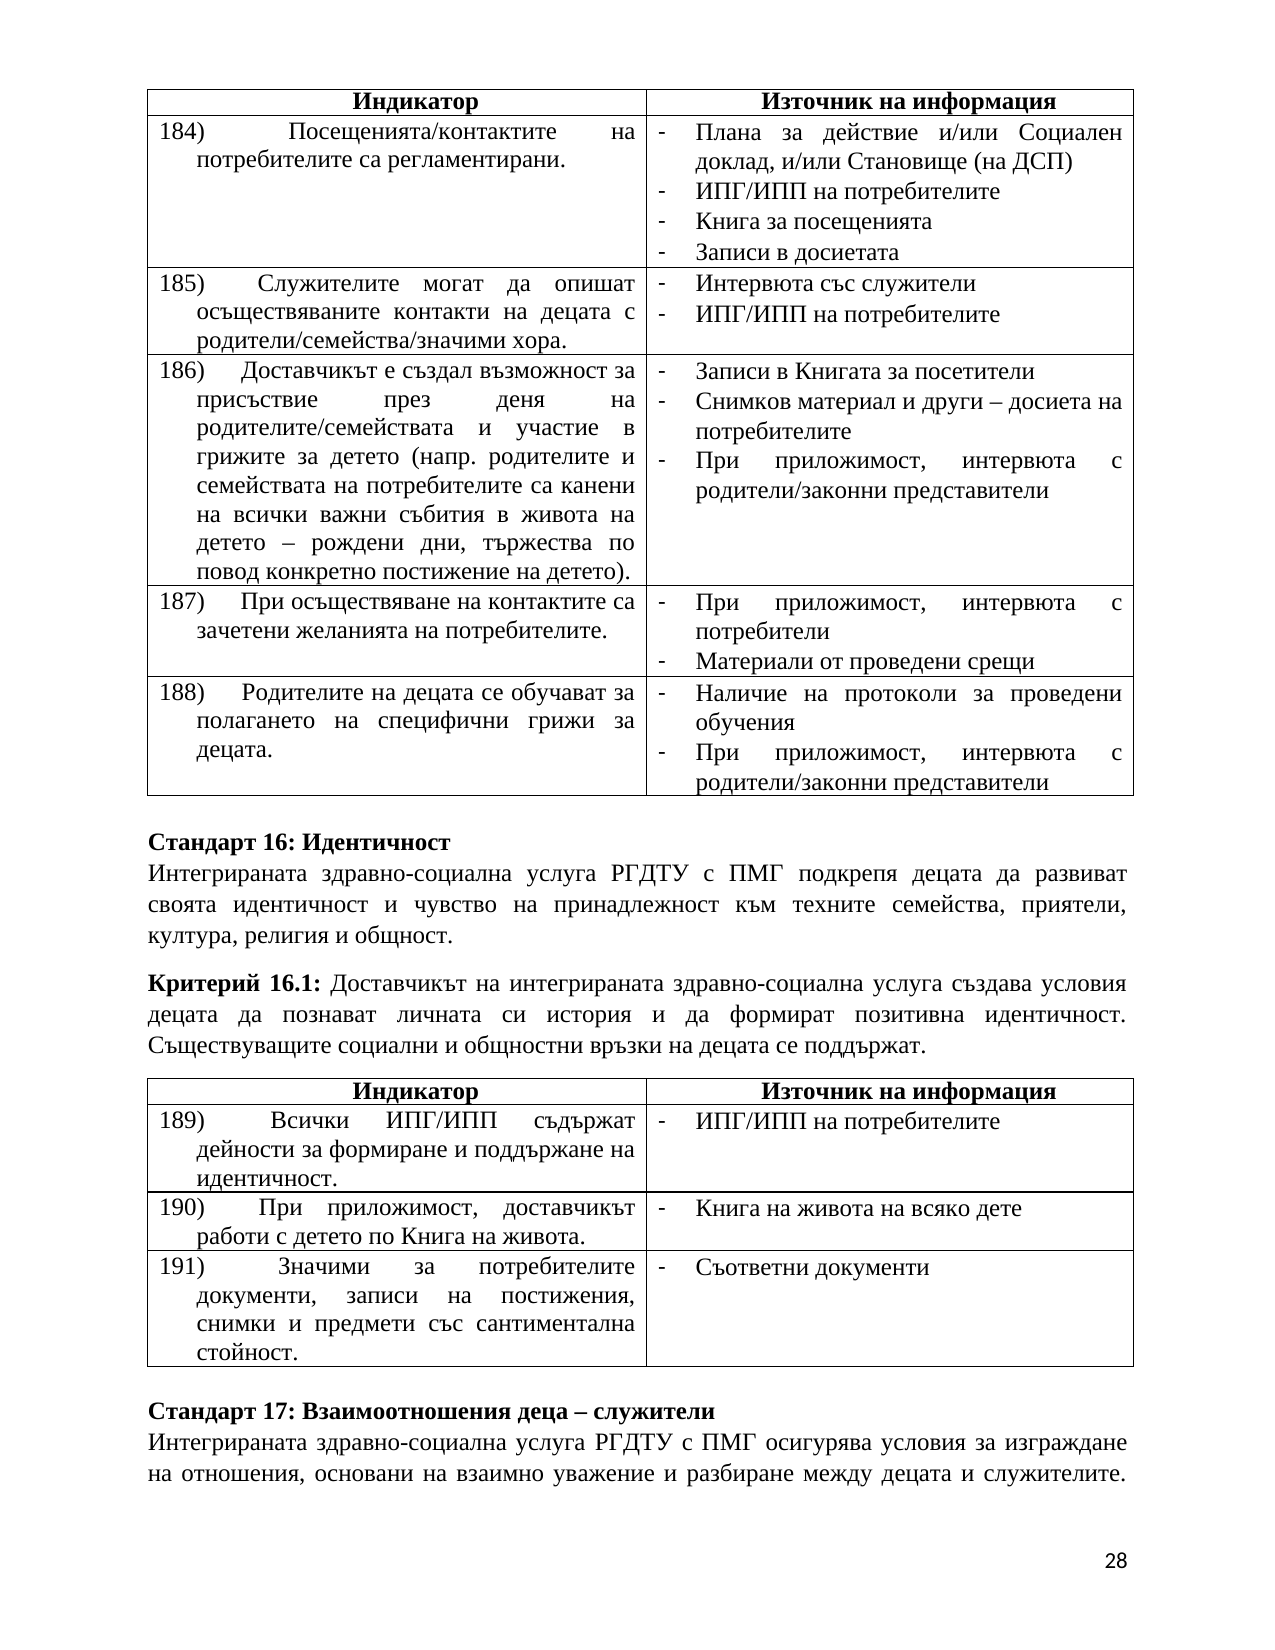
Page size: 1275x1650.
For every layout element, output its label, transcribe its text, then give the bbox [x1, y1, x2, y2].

table_cell Съответни документи [647, 1251, 1133, 1366]
table_header Индикатор [148, 90, 646, 115]
table_cell При осъществяване на контактите са зачетени желанията на потребителите. [148, 586, 646, 676]
text Стандарт 17: Взаимоотношения деца – служители [148, 1396, 1127, 1424]
table_cell Служителите могат да опишат осъществяваните контакти на децата с родители/семейства/значими хора. [148, 268, 646, 354]
table_cell Значими за потребителите документи, записи на постижения, снимки и предмети със сантиментална стойност. [148, 1251, 646, 1366]
table_header Индикатор [148, 1079, 646, 1104]
table_cell Книга на живота на всяко дете [647, 1193, 1133, 1250]
text Стандарт 16: Идентичност [148, 827, 1127, 856]
table_cell Плана за действие и/или Социален доклад, и/или Становище (на ДСП) ИПГ/ИПП на потребителите Книга за посещенията Записи в досиетата [647, 116, 1133, 267]
table_header Източник на информация [647, 90, 1133, 115]
text Интегрираната здравно-социална услуга РГДТУ с ПМГ подкрепя децата да развиват своята идентичност и чувство на принадлежност към техните семейства, приятели, култура, религия и общност. [148, 858, 1127, 949]
table_cell ИПГ/ИПП на потребителите [647, 1105, 1133, 1191]
table_cell При приложимост, доставчикът работи с детето по Книга на живота. [148, 1193, 646, 1250]
table_cell Всички ИПГ/ИПП съдържат дейности за формиране и поддържане на идентичност. [148, 1105, 646, 1191]
table_header Източник на информация [647, 1079, 1133, 1104]
table_cell Записи в Книгата за посетители Снимков материал и други – досиета на потребителите При приложимост, интервюта с родители/законни представители [647, 355, 1133, 585]
table_cell Интервюта със служители ИПГ/ИПП на потребителите [647, 268, 1133, 354]
table_cell Посещенията/контактите на потребителите са регламентирани. [148, 116, 646, 267]
table_cell Наличие на протоколи за проведени обучения При приложимост, интервюта с родители/законни представители [647, 677, 1133, 795]
table_cell При приложимост, интервюта с потребители Материали от проведени срещи [647, 586, 1133, 676]
table_cell Родителите на децата се обучават за полагането на специфични грижи за децата. [148, 677, 646, 795]
text Критерий 16.1: Доставчикът на интегрираната здравно-социална услуга създава условия децата да познават личната си история и да формират позитивна идентичност. Съществуващите социални и общностни връзки на децата се поддържат. [148, 968, 1127, 1059]
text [148, 1427, 1127, 1487]
table_cell Доставчикът е създал възможност за присъствие през деня на родителите/семействата и участие в грижите за детето (напр. родителите и семействата на потребителите са канени на всички важни събития в живота на детето – рождени дни, тържества по повод конкретно постижение на детето). [148, 355, 646, 585]
